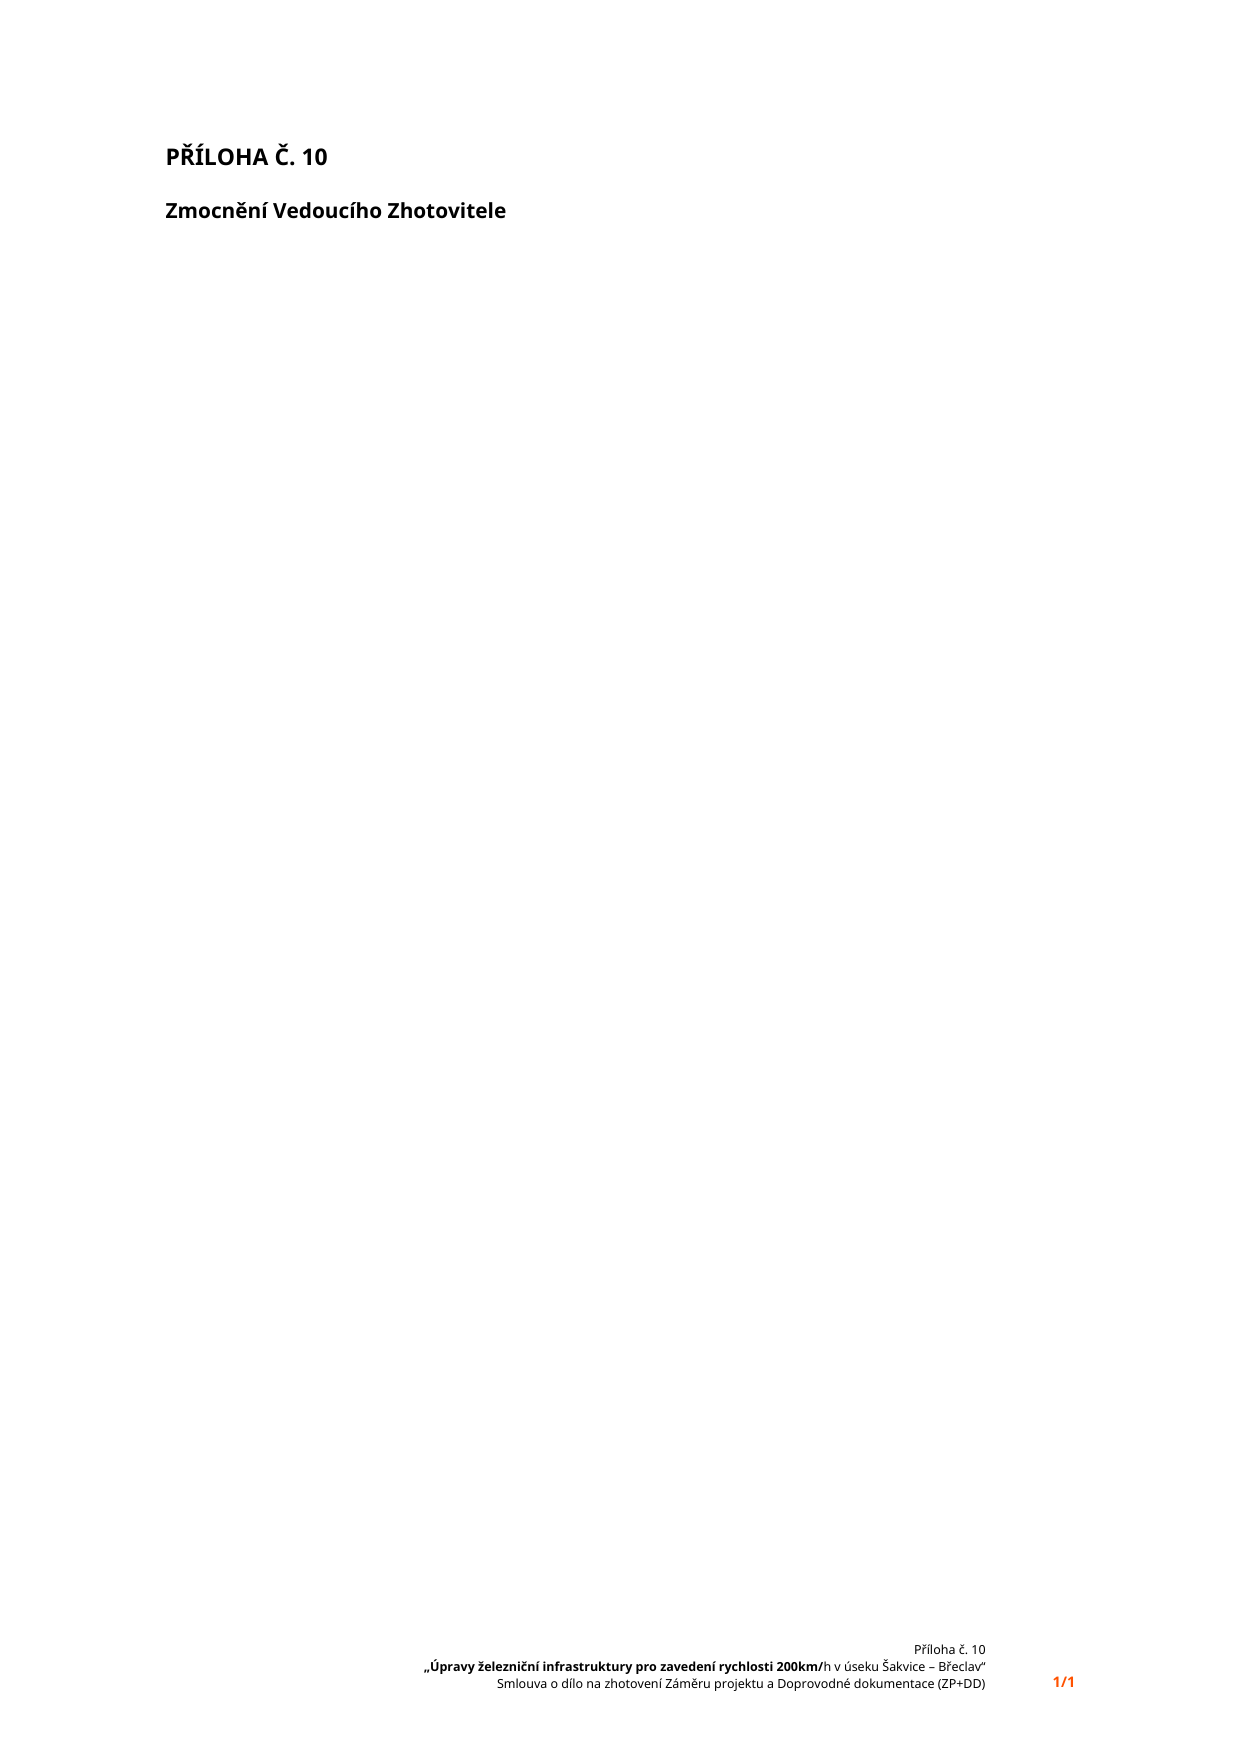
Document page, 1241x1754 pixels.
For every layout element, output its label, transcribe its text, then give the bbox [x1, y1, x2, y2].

text Zmocnění Vedoucího Zhotovitele [165, 197, 1075, 225]
text Příloha č. 10 [165, 141, 1075, 173]
